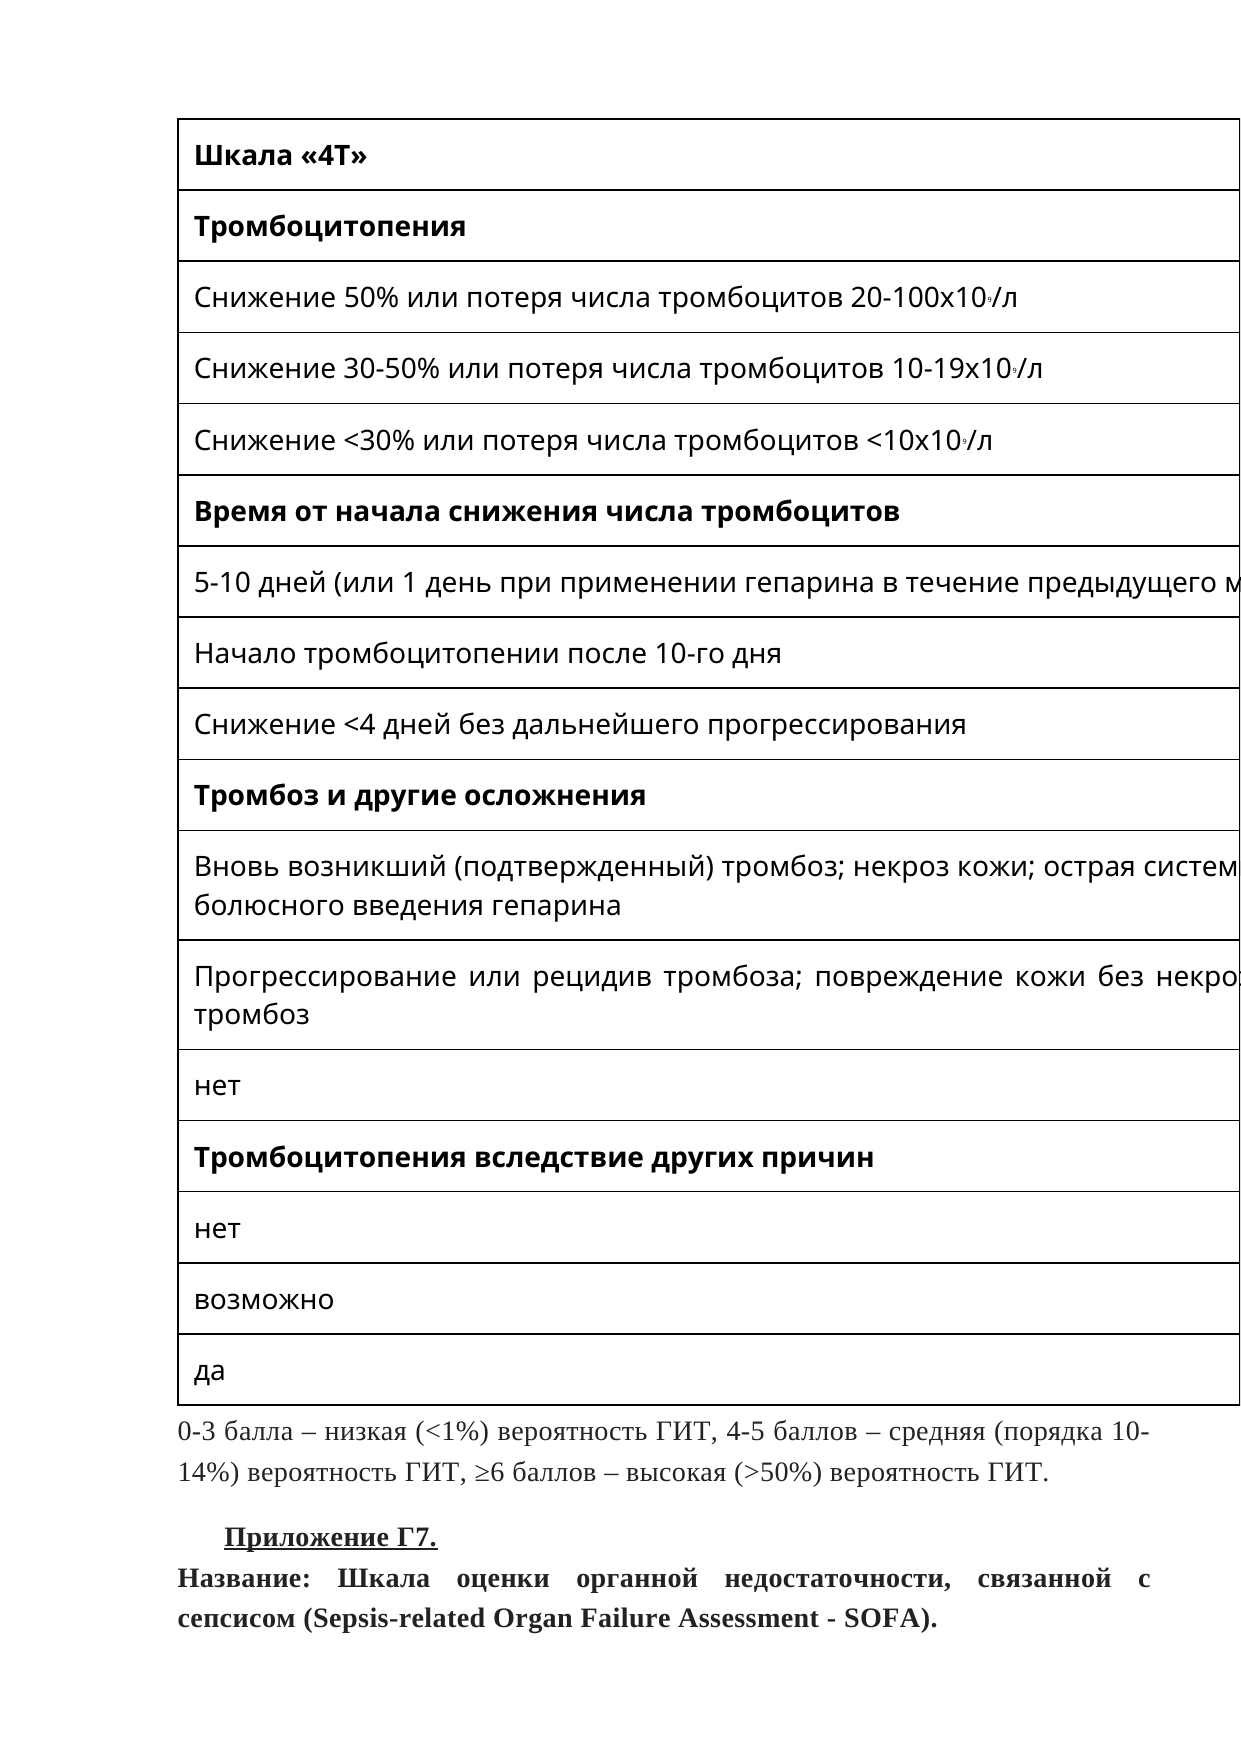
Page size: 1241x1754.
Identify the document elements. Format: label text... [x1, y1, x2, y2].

table_cell Снижение <30% или потеря числа тромбоцитов <10х109/л [179, 404, 1239, 474]
text 0-3 балла – низкая (<1%) вероятность ГИТ, 4-5 баллов – средняя (порядка 10-14%) вероятность ГИТ, ≥6 баллов – высокая (>50%) вероятность ГИТ. [177, 1406, 1152, 1487]
table_header Шкала «4Т» [179, 120, 1239, 189]
table_cell Вновь возникший (подтвержденный) тромбоз; некроз кожи; острая системная реакция после болюсного введения гепарина [179, 831, 1239, 939]
table_cell нет [179, 1192, 1239, 1262]
table_cell нет [179, 1050, 1239, 1120]
table_cell Снижение <4 дней без дальнейшего прогрессирования [179, 689, 1239, 758]
text Приложение Г7. [224, 1512, 1105, 1553]
text Название: Шкала оценки органной недостаточности, связанной с сепсисом (Sepsis-related Organ Failure Assessment - SOFA). [177, 1553, 1152, 1634]
table_cell Прогрессирование или рецидив тромбоза; повреждение кожи без некроза; подозрение на тромбоз [179, 941, 1239, 1048]
table_cell Снижение 30-50% или потеря числа тромбоцитов 10-19х109/л [179, 333, 1239, 403]
table_cell Тромбоцитопения вследствие других причин [179, 1121, 1239, 1191]
table_cell Снижение 50% или потеря числа тромбоцитов 20-100х109/л [179, 262, 1239, 332]
table_cell Начало тромбоцитопении после 10-го дня [179, 618, 1239, 687]
table_cell возможно [179, 1264, 1239, 1333]
table_cell Тромбоцитопения [179, 191, 1239, 260]
table_cell Тромбоз и другие осложнения [179, 760, 1239, 829]
table_cell да [179, 1335, 1239, 1404]
table_cell 5-10 дней (или 1 день при применении гепарина в течение предыдущего месяца) [179, 547, 1239, 616]
table_cell Время от начала снижения числа тромбоцитов [179, 476, 1239, 545]
